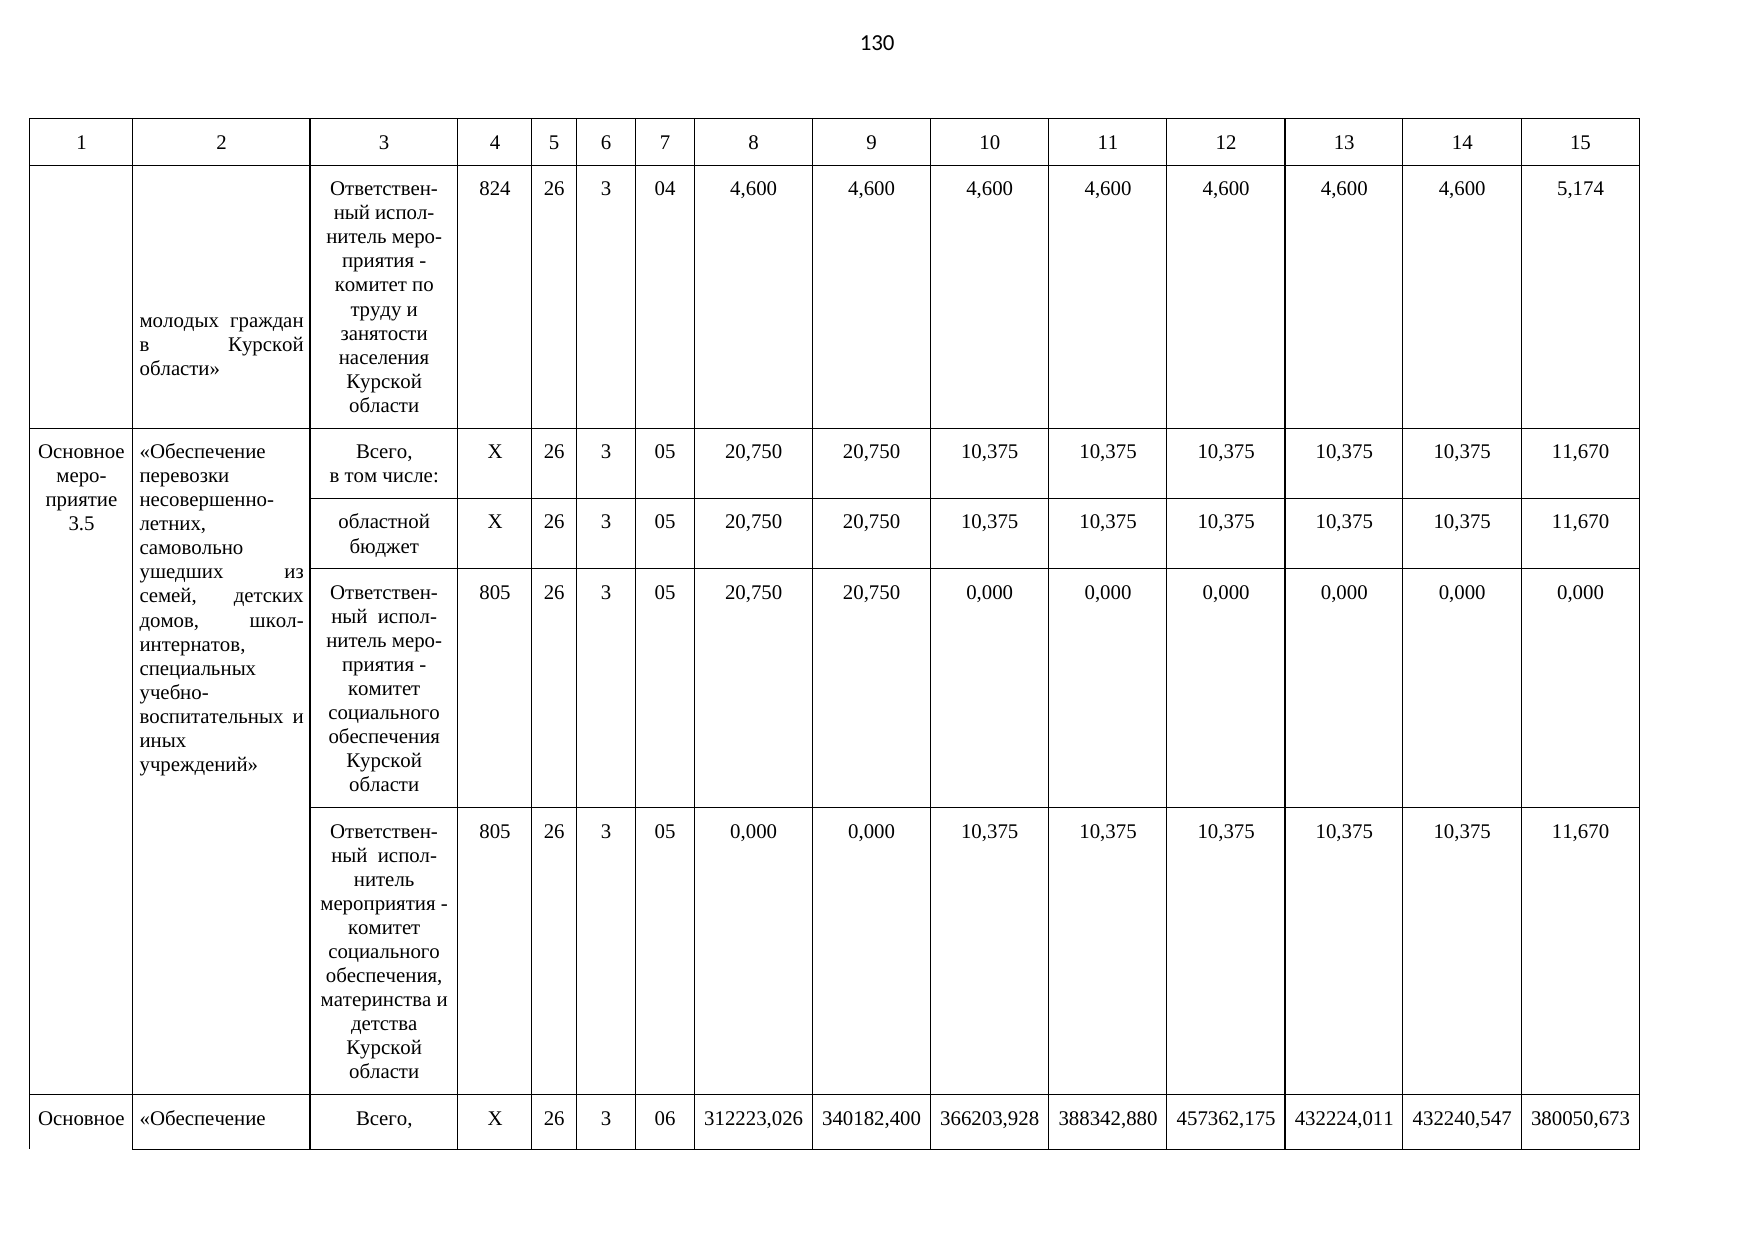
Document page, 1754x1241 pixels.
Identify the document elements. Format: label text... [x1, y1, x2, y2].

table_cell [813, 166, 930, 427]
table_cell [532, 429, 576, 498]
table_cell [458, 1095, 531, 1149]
table_header 9 [813, 119, 930, 164]
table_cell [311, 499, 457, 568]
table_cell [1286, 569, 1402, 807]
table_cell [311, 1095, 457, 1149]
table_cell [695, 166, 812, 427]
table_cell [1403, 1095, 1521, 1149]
table_header 7 [636, 119, 694, 164]
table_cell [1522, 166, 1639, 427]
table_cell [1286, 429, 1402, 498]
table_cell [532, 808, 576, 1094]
table_header 2 [133, 119, 309, 164]
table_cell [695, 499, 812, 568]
table_header 12 [1167, 119, 1284, 164]
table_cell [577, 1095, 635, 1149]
table_header 5 [532, 119, 576, 164]
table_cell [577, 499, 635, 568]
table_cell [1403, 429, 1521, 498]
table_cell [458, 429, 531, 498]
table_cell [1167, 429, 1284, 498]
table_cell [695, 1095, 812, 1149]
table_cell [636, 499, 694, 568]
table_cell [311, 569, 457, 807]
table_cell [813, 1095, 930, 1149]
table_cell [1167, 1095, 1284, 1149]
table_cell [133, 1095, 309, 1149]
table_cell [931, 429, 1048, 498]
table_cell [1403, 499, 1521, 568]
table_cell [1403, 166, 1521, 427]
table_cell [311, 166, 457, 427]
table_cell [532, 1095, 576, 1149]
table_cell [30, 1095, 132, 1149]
table_header 4 [458, 119, 531, 164]
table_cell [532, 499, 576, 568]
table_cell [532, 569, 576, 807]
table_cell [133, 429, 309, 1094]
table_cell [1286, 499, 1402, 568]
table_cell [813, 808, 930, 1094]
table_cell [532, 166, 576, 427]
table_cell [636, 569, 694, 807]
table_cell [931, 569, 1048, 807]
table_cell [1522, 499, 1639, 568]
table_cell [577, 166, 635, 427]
table_header 14 [1403, 119, 1521, 164]
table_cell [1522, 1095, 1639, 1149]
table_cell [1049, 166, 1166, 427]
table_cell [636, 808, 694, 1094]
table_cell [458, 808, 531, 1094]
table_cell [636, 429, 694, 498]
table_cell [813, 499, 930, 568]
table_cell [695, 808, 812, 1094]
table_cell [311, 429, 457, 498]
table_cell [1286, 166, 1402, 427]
table_header 3 [311, 119, 457, 164]
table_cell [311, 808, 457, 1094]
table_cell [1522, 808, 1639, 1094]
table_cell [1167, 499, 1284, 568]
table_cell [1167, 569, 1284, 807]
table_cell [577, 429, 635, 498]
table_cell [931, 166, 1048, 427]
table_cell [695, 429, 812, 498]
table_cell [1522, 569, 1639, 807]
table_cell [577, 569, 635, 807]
table_header 1 [30, 119, 132, 164]
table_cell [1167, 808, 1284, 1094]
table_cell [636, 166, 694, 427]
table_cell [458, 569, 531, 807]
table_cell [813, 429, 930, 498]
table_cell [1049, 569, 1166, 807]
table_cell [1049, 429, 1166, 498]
table_header 8 [695, 119, 812, 164]
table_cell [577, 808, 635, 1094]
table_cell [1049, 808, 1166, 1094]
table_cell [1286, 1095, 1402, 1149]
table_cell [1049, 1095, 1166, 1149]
table_header 15 [1522, 119, 1639, 164]
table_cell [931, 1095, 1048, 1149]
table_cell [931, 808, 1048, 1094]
table_header 6 [577, 119, 635, 164]
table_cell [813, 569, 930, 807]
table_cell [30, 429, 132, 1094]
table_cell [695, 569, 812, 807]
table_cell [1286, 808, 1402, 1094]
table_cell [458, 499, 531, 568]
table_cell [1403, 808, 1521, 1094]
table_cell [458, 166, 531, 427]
table_header 11 [1049, 119, 1166, 164]
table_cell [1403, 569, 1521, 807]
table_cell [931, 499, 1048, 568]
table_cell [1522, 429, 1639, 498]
table_header 10 [931, 119, 1048, 164]
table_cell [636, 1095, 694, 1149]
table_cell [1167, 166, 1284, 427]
table_header 13 [1286, 119, 1402, 164]
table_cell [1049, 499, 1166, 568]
